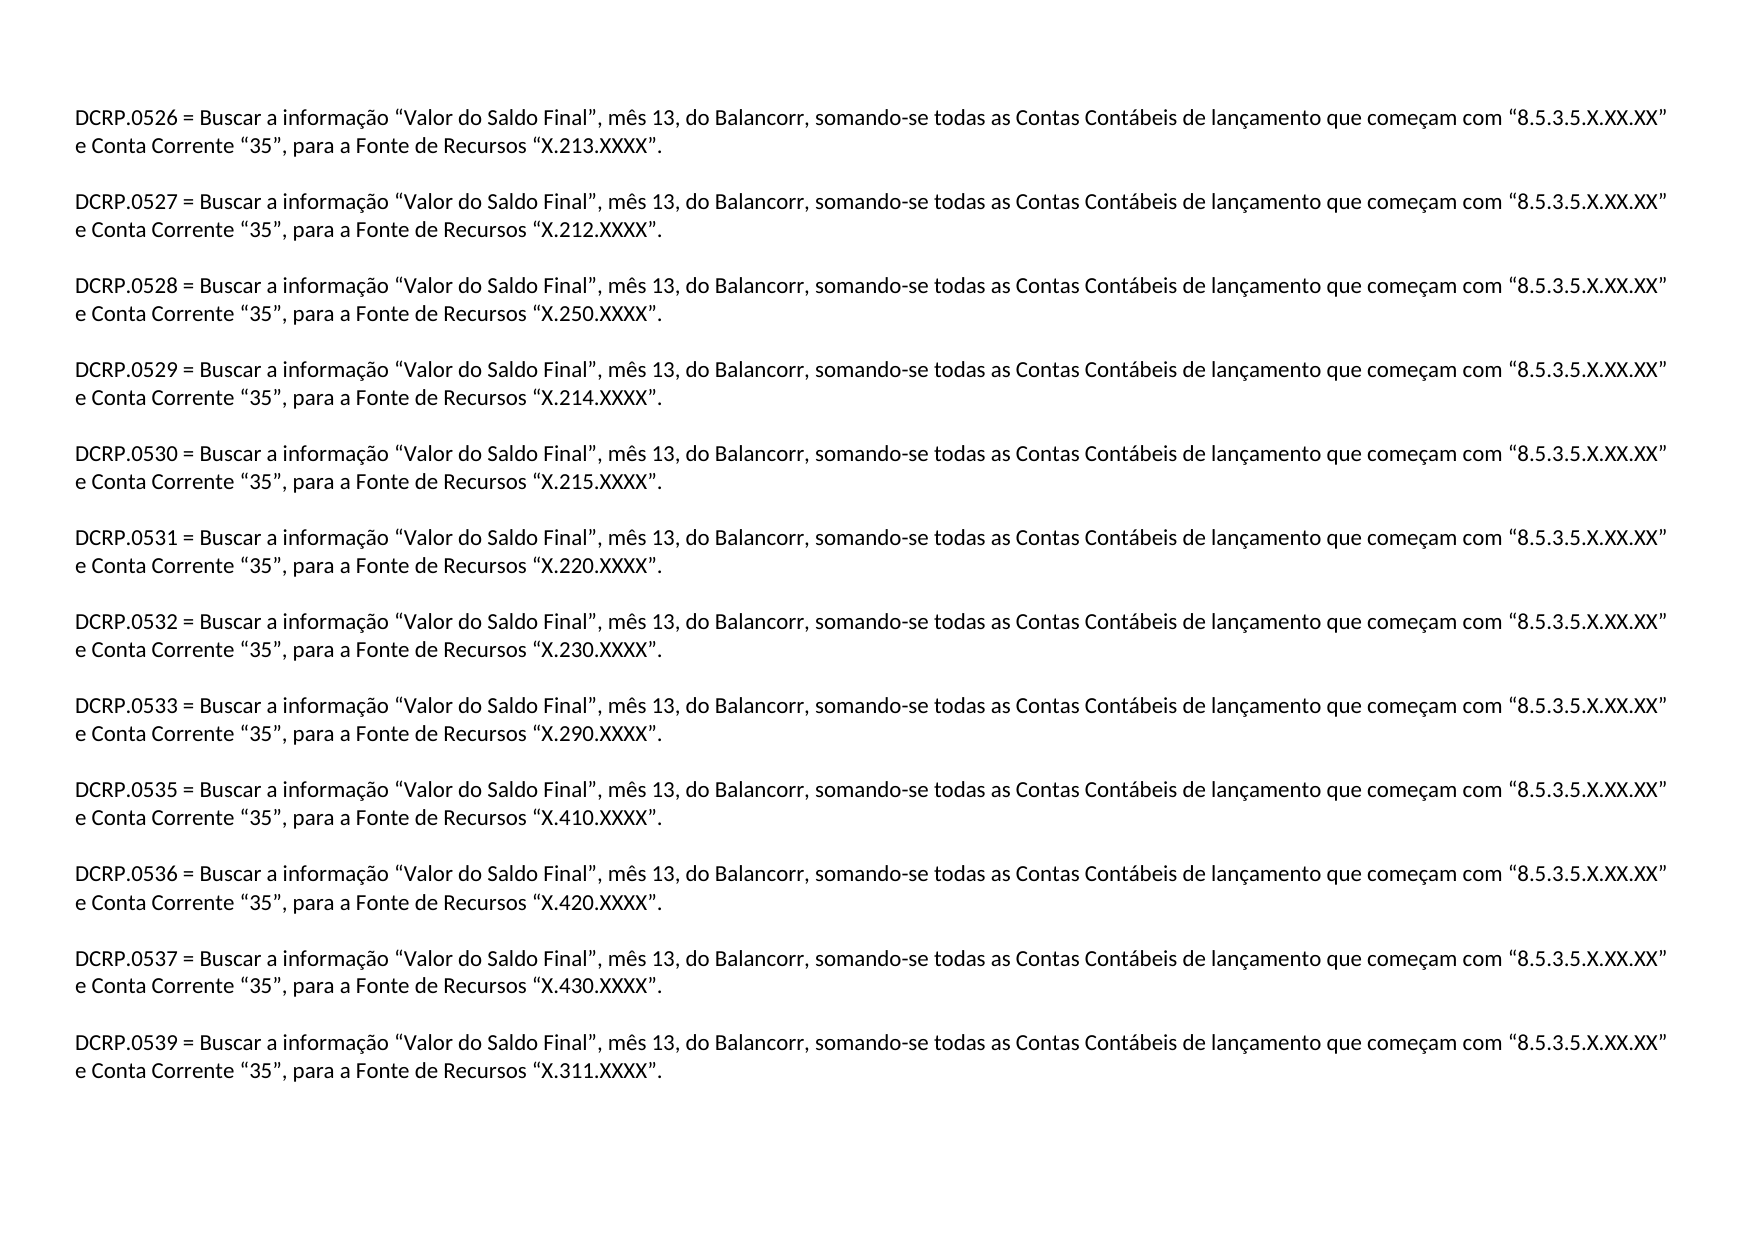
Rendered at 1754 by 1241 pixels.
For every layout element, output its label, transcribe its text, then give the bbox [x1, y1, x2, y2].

text DCRP.0533 = Buscar a informação “Valor do Saldo Final”, mês 13, do Balancorr, somando-se todas as Contas Contábeis de lançamento que começam com “8.5.3.5.X.XX.XX” e Conta Corrente “35”, para a Fonte de Recursos “X.290.XXXX”. [75, 691, 1679, 747]
text DCRP.0536 = Buscar a informação “Valor do Saldo Final”, mês 13, do Balancorr, somando-se todas as Contas Contábeis de lançamento que começam com “8.5.3.5.X.XX.XX” e Conta Corrente “35”, para a Fonte de Recursos “X.420.XXXX”. [75, 859, 1679, 916]
text DCRP.0537 = Buscar a informação “Valor do Saldo Final”, mês 13, do Balancorr, somando-se todas as Contas Contábeis de lançamento que começam com “8.5.3.5.X.XX.XX” e Conta Corrente “35”, para a Fonte de Recursos “X.430.XXXX”. [75, 944, 1679, 1000]
text DCRP.0539 = Buscar a informação “Valor do Saldo Final”, mês 13, do Balancorr, somando-se todas as Contas Contábeis de lançamento que começam com “8.5.3.5.X.XX.XX” e Conta Corrente “35”, para a Fonte de Recursos “X.311.XXXX”. [75, 1028, 1679, 1084]
text DCRP.0528 = Buscar a informação “Valor do Saldo Final”, mês 13, do Balancorr, somando-se todas as Contas Contábeis de lançamento que começam com “8.5.3.5.X.XX.XX” e Conta Corrente “35”, para a Fonte de Recursos “X.250.XXXX”. [75, 271, 1679, 327]
text DCRP.0531 = Buscar a informação “Valor do Saldo Final”, mês 13, do Balancorr, somando-se todas as Contas Contábeis de lançamento que começam com “8.5.3.5.X.XX.XX” e Conta Corrente “35”, para a Fonte de Recursos “X.220.XXXX”. [75, 523, 1679, 579]
text DCRP.0527 = Buscar a informação “Valor do Saldo Final”, mês 13, do Balancorr, somando-se todas as Contas Contábeis de lançamento que começam com “8.5.3.5.X.XX.XX” e Conta Corrente “35”, para a Fonte de Recursos “X.212.XXXX”. [75, 187, 1679, 243]
text DCRP.0529 = Buscar a informação “Valor do Saldo Final”, mês 13, do Balancorr, somando-se todas as Contas Contábeis de lançamento que começam com “8.5.3.5.X.XX.XX” e Conta Corrente “35”, para a Fonte de Recursos “X.214.XXXX”. [75, 355, 1679, 411]
text DCRP.0530 = Buscar a informação “Valor do Saldo Final”, mês 13, do Balancorr, somando-se todas as Contas Contábeis de lançamento que começam com “8.5.3.5.X.XX.XX” e Conta Corrente “35”, para a Fonte de Recursos “X.215.XXXX”. [75, 439, 1679, 495]
text DCRP.0526 = Buscar a informação “Valor do Saldo Final”, mês 13, do Balancorr, somando-se todas as Contas Contábeis de lançamento que começam com “8.5.3.5.X.XX.XX” e Conta Corrente “35”, para a Fonte de Recursos “X.213.XXXX”. [75, 103, 1679, 159]
text DCRP.0535 = Buscar a informação “Valor do Saldo Final”, mês 13, do Balancorr, somando-se todas as Contas Contábeis de lançamento que começam com “8.5.3.5.X.XX.XX” e Conta Corrente “35”, para a Fonte de Recursos “X.410.XXXX”. [75, 776, 1679, 832]
text DCRP.0532 = Buscar a informação “Valor do Saldo Final”, mês 13, do Balancorr, somando-se todas as Contas Contábeis de lançamento que começam com “8.5.3.5.X.XX.XX” e Conta Corrente “35”, para a Fonte de Recursos “X.230.XXXX”. [75, 607, 1679, 663]
